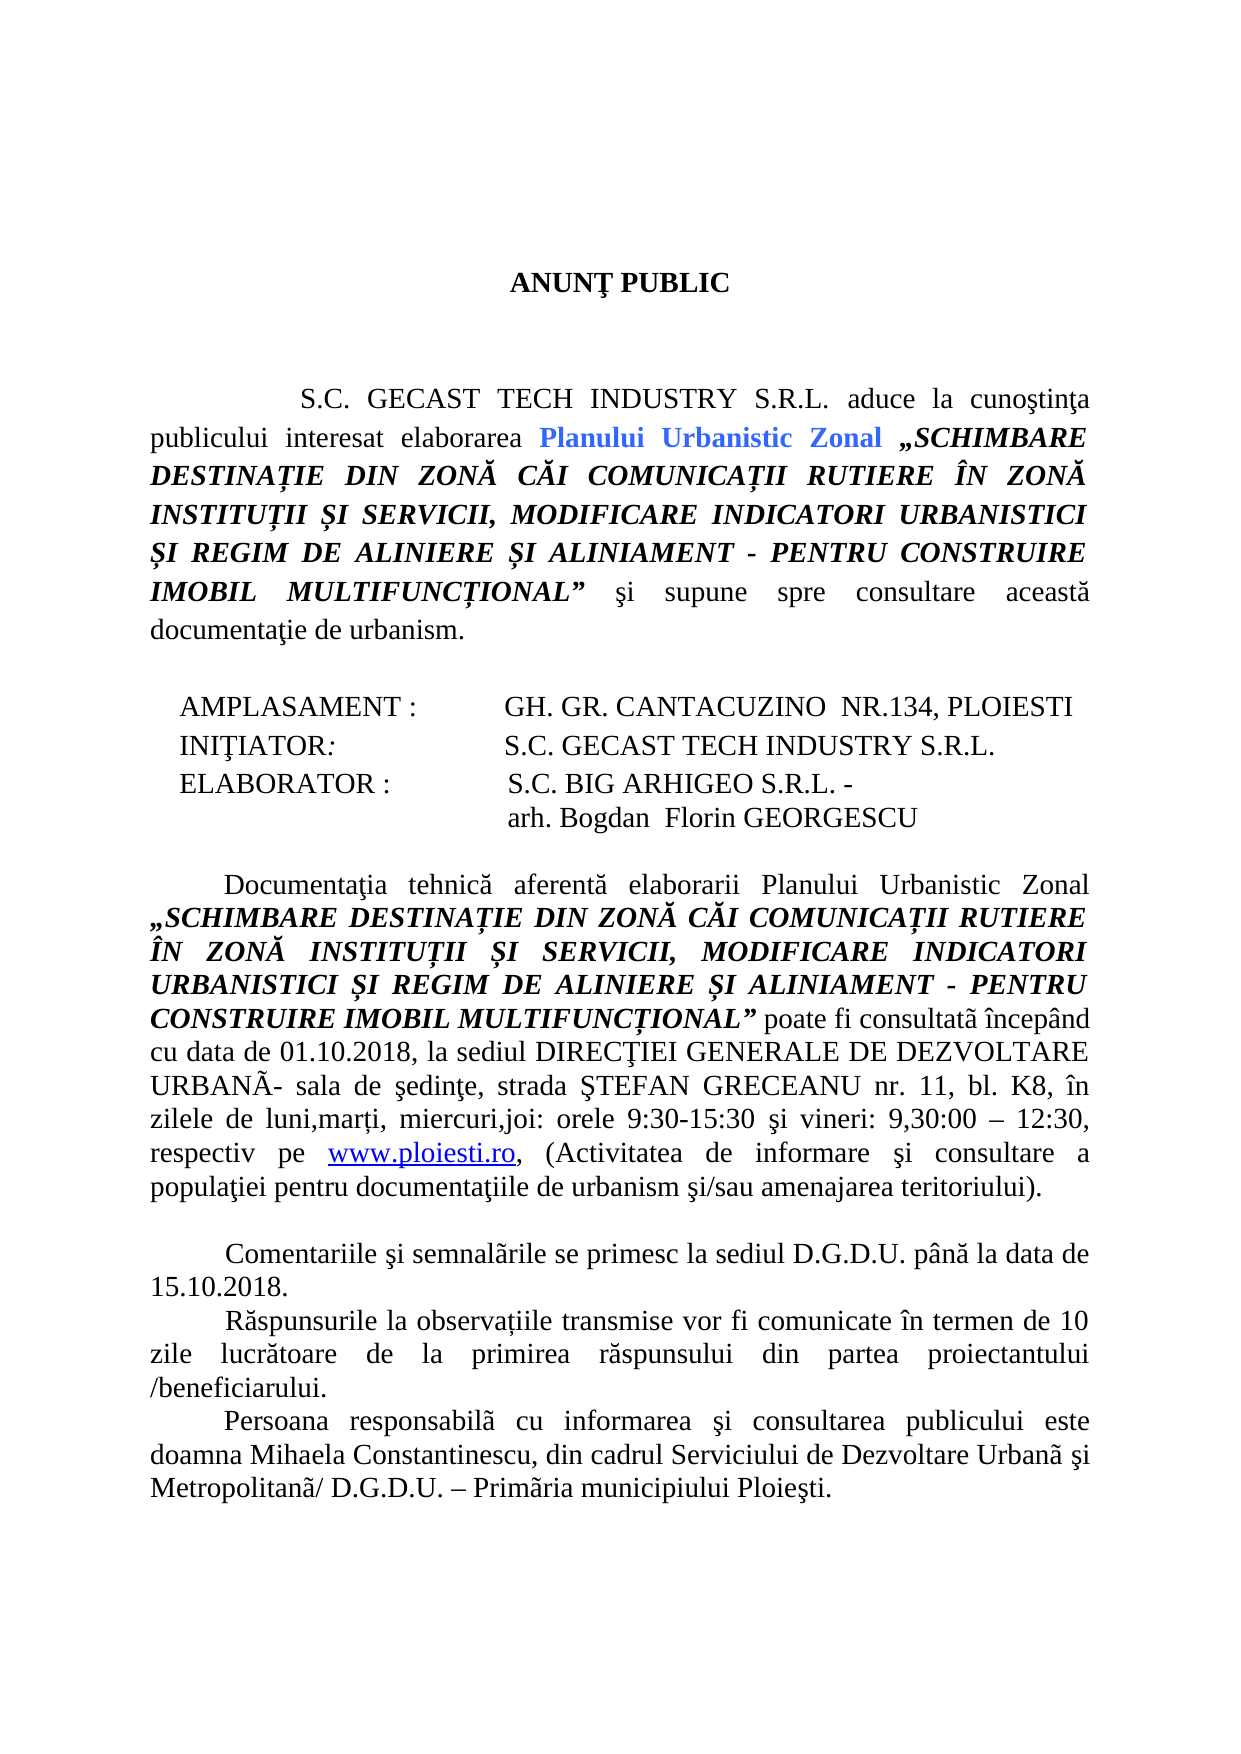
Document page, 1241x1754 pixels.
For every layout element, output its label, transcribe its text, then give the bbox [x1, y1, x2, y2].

text Iniţiator: S.C. GECAST TECH INDUSTRY S.R.L. [150, 728, 1090, 762]
text Documentaţia tehnică aferentă elaborarii Planului Urbanistic Zonal „SCHIMBARE DESTINAȚIE DIN ZONĂ CĂI COMUNICAȚII RUTIERE ÎN ZONĂ INSTITUȚII ȘI SERVICII, MODIFICARE INDICATORI URBANISTICI ȘI REGIM DE ALINIERE ȘI ALINIAMENT - PENTRU CONSTRUIRE IMOBIL MULTIFUNCȚIONAL” poate fi consultatã începând cu data de 01.10.2018, la sediul DIRECŢIEI GENERALE DE DEZVOLTARE URBANÃ- sala de şedinţe, strada ŞTEFAN GRECEANU nr. 11, bl. K8, în zilele de luni,marți, miercuri,joi: orele 9:30-15:30 şi vineri: 9,30:00 – 12:30, respectiv pe www.ploiesti.ro, (Activitatea de informare şi consultare a populaţiei pentru documentaţiile de urbanism şi/sau amenajarea teritoriului). [150, 867, 1090, 1202]
text Comentariile şi semnalãrile se primesc la sediul D.G.D.U. până la data de 15.10.2018. [75, 1236, 1090, 1303]
text Răspunsurile la observațiile transmise vor fi comunicate în termen de 10 zile lucrătoare de la primirea răspunsului din partea proiectantului /beneficiarului. [75, 1303, 1090, 1403]
text ANUNŢ PUBLIC [150, 266, 1090, 299]
text S.C. GECAST TECH INDUSTRY S.R.L. aduce la cunoştinţa publicului interesat elaborarea Planului Urbanistic Zonal „SCHIMBARE DESTINAȚIE DIN ZONĂ CĂI COMUNICAȚII RUTIERE ÎN ZONĂ INSTITUȚII ȘI SERVICII, MODIFICARE INDICATORI URBANISTICI ȘI REGIM DE ALINIERE ȘI ALINIAMENT - PENTRU CONSTRUIRE IMOBIL MULTIFUNCȚIONAL” şi supune spre consultare această documentaţie de urbanism. [150, 381, 1090, 646]
text Persoana responsabilã cu informarea şi consultarea publicului este doamna Mihaela Constantinescu, din cadrul Serviciului de Dezvoltare Urbanã şi Metropolitanã/ D.G.D.U. – Primãria municipiului Ploieşti. [150, 1403, 1090, 1504]
text Amplasament : GH. GR. CANTACUZINO NR.134, PLOIESTI [150, 689, 1090, 723]
text Elaborator : S.C. BIG ARHIGEO S.R.L. - [150, 767, 1068, 800]
text arh. Bogdan Florin GEORGESCU [150, 800, 1068, 834]
